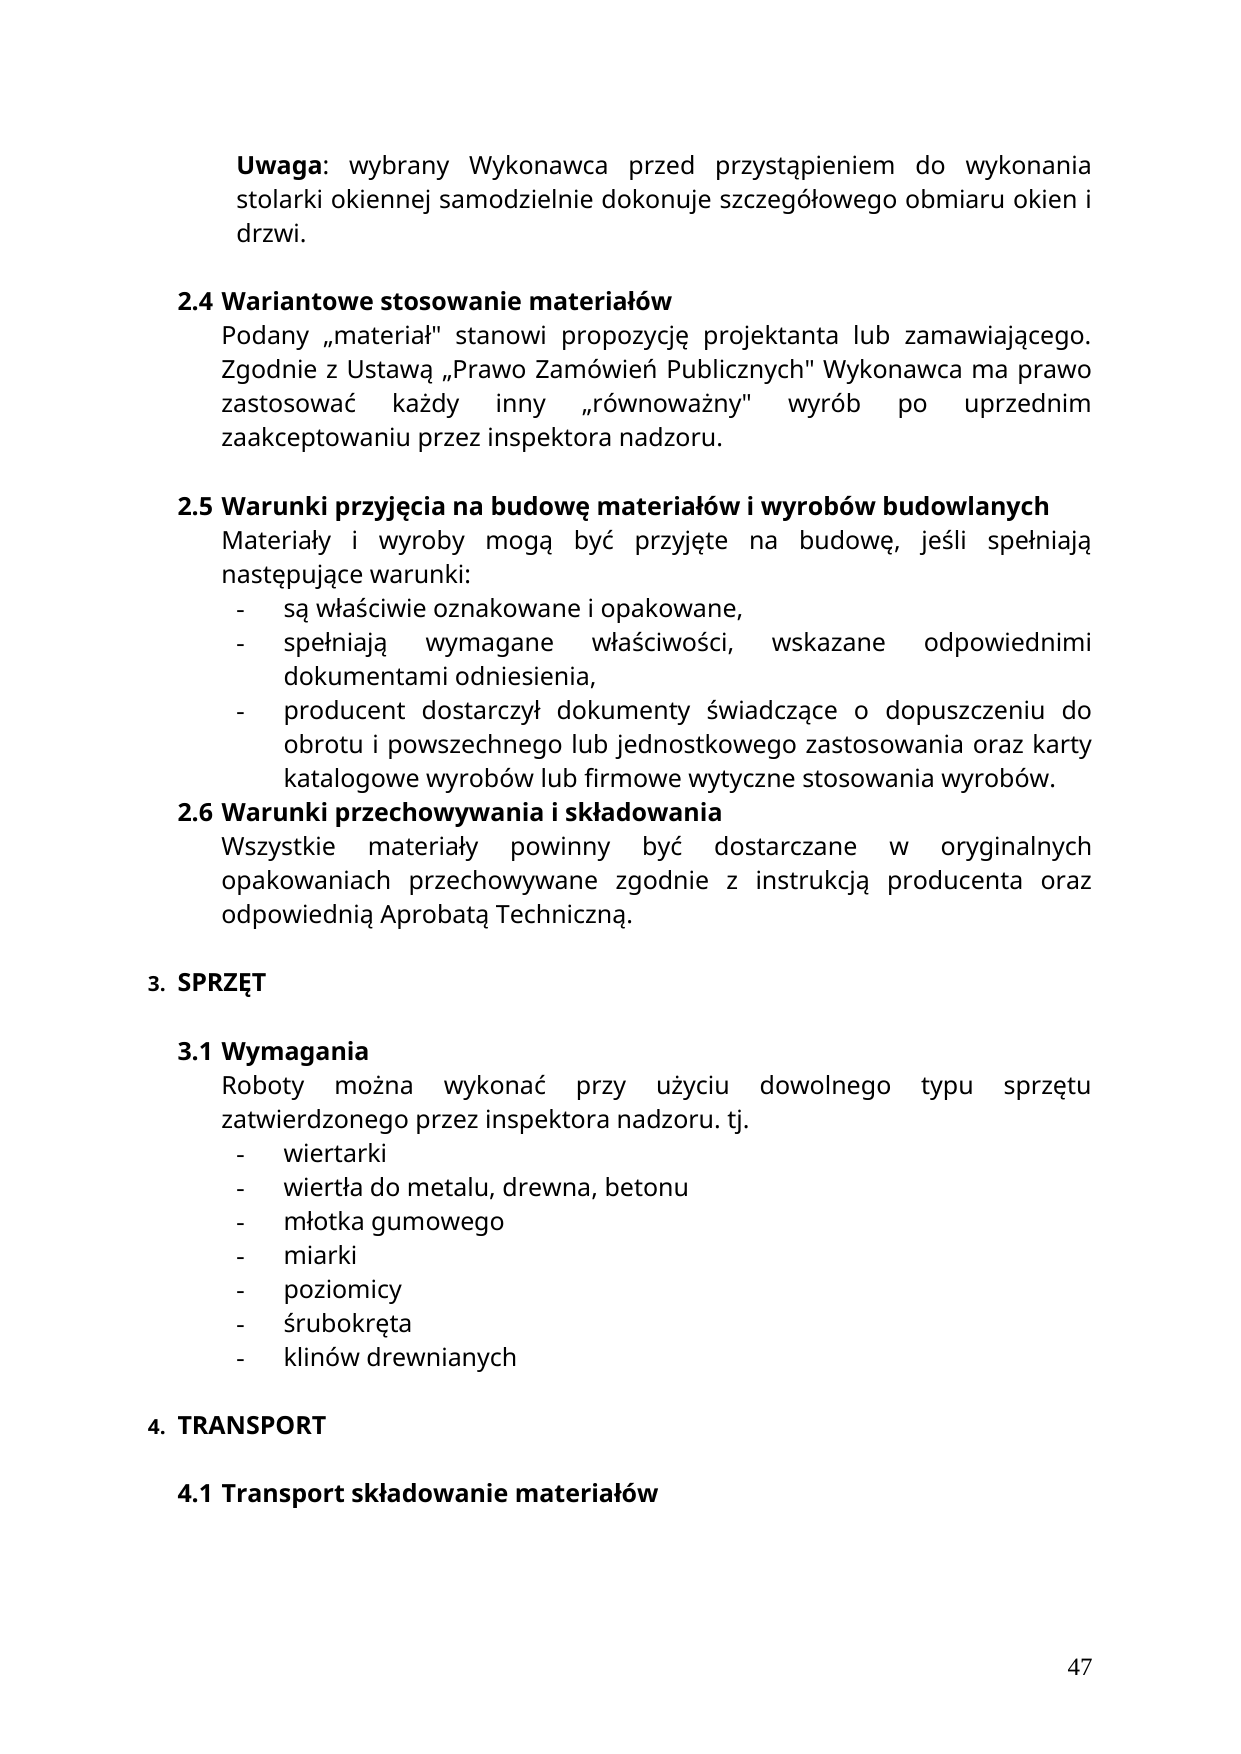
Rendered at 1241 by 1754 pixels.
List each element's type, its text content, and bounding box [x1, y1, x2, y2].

list SPRZĘT [148, 965, 1093, 999]
list Wariantowe stosowanie materiałów [177, 284, 1093, 318]
text Podany „materiał" stanowi propozycję projektanta lub zamawiającego. Zgodnie z Ustawą „Prawo Zamówień Publicznych" Wykonawca ma prawo zastosować każdy inny „równoważny" wyrób po uprzednim zaakceptowaniu przez inspektora nadzoru. [221, 318, 1093, 454]
list miarki [236, 1238, 1093, 1272]
list są właściwie oznakowane i opakowane, [236, 590, 1093, 624]
list producent dostarczył dokumenty świadczące o dopuszczeniu do obrotu i powszechnego lub jednostkowego zastosowania oraz karty katalogowe wyrobów lub firmowe wytyczne stosowania wyrobów. [236, 693, 1093, 795]
list Warunki przyjęcia na budowę materiałów i wyrobów budowlanych [177, 488, 1093, 522]
list Warunki przechowywania i składowania [177, 795, 1093, 829]
list młotka gumowego [236, 1203, 1093, 1238]
text Materiały i wyroby mogą być przyjęte na budowę, jeśli spełniają następujące warunki: [221, 522, 1093, 590]
list klinów drewnianych [236, 1340, 1093, 1374]
list spełniają wymagane właściwości, wskazane odpowiednimi dokumentami odniesienia, [236, 624, 1093, 693]
text Wszystkie materiały powinny być dostarczane w oryginalnych opakowaniach przechowywane zgodnie z instrukcją producenta oraz odpowiednią Aprobatą Techniczną. [221, 829, 1093, 931]
list wiertarki [236, 1135, 1093, 1169]
list TRANSPORT [148, 1408, 1093, 1442]
text Roboty można wykonać przy użyciu dowolnego typu sprzętu zatwierdzonego przez inspektora nadzoru. tj. [221, 1067, 1093, 1135]
list Wymagania [177, 1033, 1093, 1067]
list śrubokręta [236, 1306, 1093, 1340]
list Transport składowanie materiałów [177, 1476, 1093, 1510]
list wiertła do metalu, drewna, betonu [236, 1169, 1093, 1203]
text Uwaga: wybrany Wykonawca przed przystąpieniem do wykonania stolarki okiennej samodzielnie dokonuje szczegółowego obmiaru okien i drzwi. [236, 148, 1093, 250]
list poziomicy [236, 1272, 1093, 1306]
